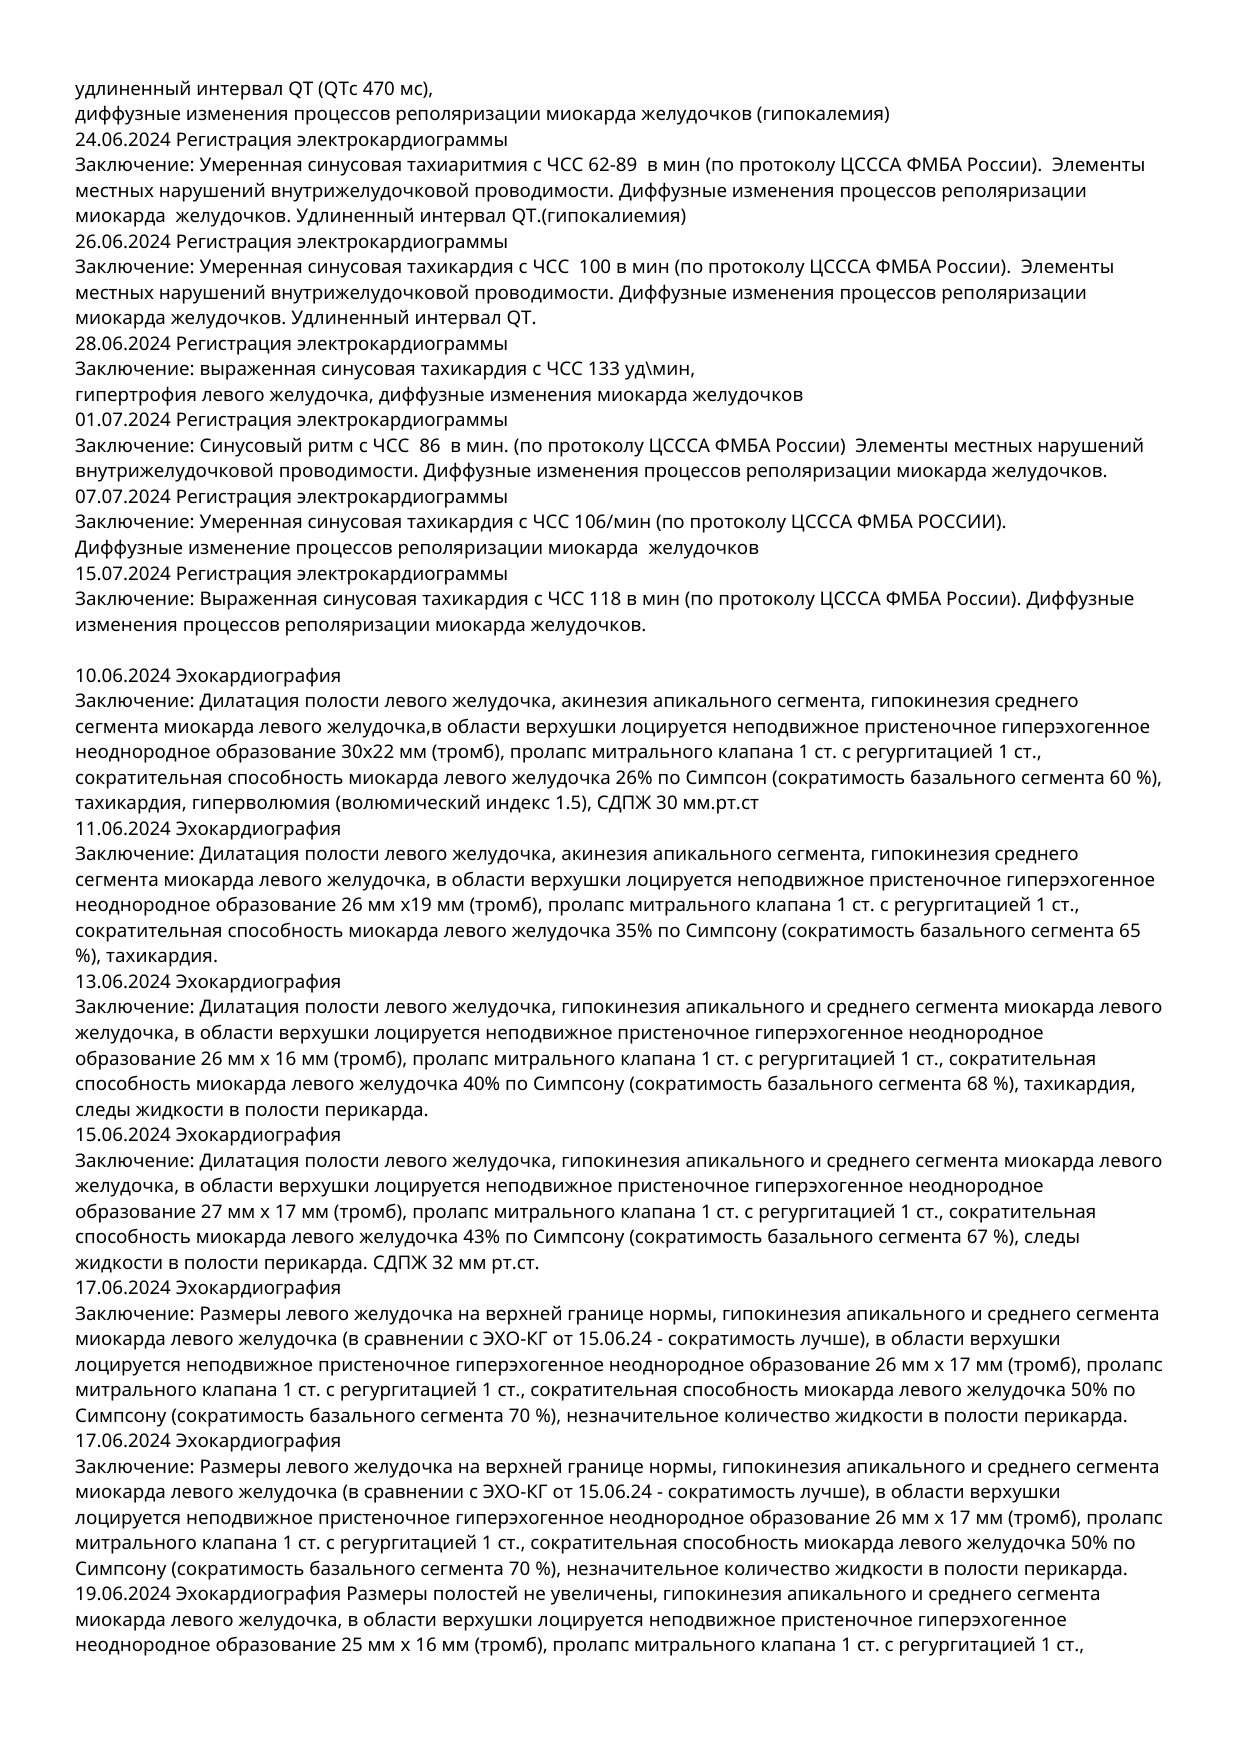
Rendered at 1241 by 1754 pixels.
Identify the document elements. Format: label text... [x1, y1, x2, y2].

text 10.06.2024 Эхокардиография [75, 662, 1165, 687]
text 24.06.2024 Регистрация электрокардиограммы [75, 126, 1165, 152]
text Заключение: Умеренная синусовая тахикардия с ЧСС 100 в мин (по протоколу ЦСССА ФМБА России). Элементы местных нарушений внутрижелудочковой проводимости. Диффузные изменения процессов реполяризации миокарда желудочков. Удлиненный интервал QT. [75, 254, 1165, 330]
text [75, 1581, 1165, 1657]
text Заключение: Дилатация полости левого желудочка, акинезия апикального сегмента, гипокинезия среднего сегмента миокарда левого желудочка, в области верхушки лоцируется неподвижное пристеночное гиперэхогенное неоднородное образование 26 мм х19 мм (тромб), пролапс митрального клапана 1 ст. с регургитацией 1 ст., сократительная способность миокарда левого желудочка 35% по Симпсону (сократимость базального сегмента 65 %), тахикардия. [75, 841, 1165, 968]
text Заключение: Размеры левого желудочка на верхней границе нормы, гипокинезия апикального и среднего сегмента миокарда левого желудочка (в сравнении с ЭХО-КГ от 15.06.24 - сократимость лучше), в области верхушки лоцируется неподвижное пристеночное гиперэхогенное неоднородное образование 26 мм х 17 мм (тромб), пролапс митрального клапана 1 ст. с регургитацией 1 ст., сократительная способность миокарда левого желудочка 50% по Симпсону (сократимость базального сегмента 70 %), незначительное количество жидкости в полости перикарда. [75, 1453, 1165, 1581]
text 13.06.2024 Эхокардиография [75, 968, 1165, 994]
text 28.06.2024 Регистрация электрокардиограммы [75, 330, 1165, 356]
text Заключение: Дилатация полости левого желудочка, гипокинезия апикального и среднего сегмента миокарда левого желудочка, в области верхушки лоцируется неподвижное пристеночное гиперэхогенное неоднородное образование 27 мм х 17 мм (тромб), пролапс митрального клапана 1 ст. с регургитацией 1 ст., сократительная способность миокарда левого желудочка 43% по Симпсону (сократимость базального сегмента 67 %), следы жидкости в полости перикарда. СДПЖ 32 мм рт.ст. [75, 1147, 1165, 1274]
text гипертрофия левого желудочка, диффузные изменения миокарда желудочков [75, 381, 1165, 407]
text Заключение: Выраженная синусовая тахикардия с ЧСС 118 в мин (по протоколу ЦСССА ФМБА России). Диффузные изменения процессов реполяризации миокарда желудочков. [75, 585, 1165, 636]
text 17.06.2024 Эхокардиография [75, 1274, 1165, 1300]
text 15.07.2024 Регистрация электрокардиограммы [75, 560, 1165, 585]
text 01.07.2024 Регистрация электрокардиограммы [75, 407, 1165, 432]
text Заключение: Умеренная синусовая тахиаритмия с ЧСС 62-89 в мин (по протоколу ЦСССА ФМБА России). Элементы местных нарушений внутрижелудочковой проводимости. Диффузные изменения процессов реполяризации миокарда желудочков. Удлиненный интервал QT.(гипокалиемия) [75, 152, 1165, 228]
text Заключение: Размеры левого желудочка на верхней границе нормы, гипокинезия апикального и среднего сегмента миокарда левого желудочка (в сравнении с ЭХО-КГ от 15.06.24 - сократимость лучше), в области верхушки лоцируется неподвижное пристеночное гиперэхогенное неоднородное образование 26 мм х 17 мм (тромб), пролапс митрального клапана 1 ст. с регургитацией 1 ст., сократительная способность миокарда левого желудочка 50% по Симпсону (сократимость базального сегмента 70 %), незначительное количество жидкости в полости перикарда. [75, 1300, 1165, 1428]
text 17.06.2024 Эхокардиография [75, 1428, 1165, 1453]
text Заключение: Умеренная синусовая тахикардия с ЧСС 106/мин (по протоколу ЦСССА ФМБА РОССИИ). [75, 509, 1165, 534]
text Заключение: Синусовый ритм с ЧСС 86 в мин. (по протоколу ЦСССА ФМБА России) Элементы местных нарушений внутрижелудочковой проводимости. Диффузные изменения процессов реполяризации миокарда желудочков. [75, 432, 1165, 483]
text 15.06.2024 Эхокардиография [75, 1121, 1165, 1147]
text удлиненный интервал QT (QTc 470 мс), [75, 75, 1165, 101]
text Заключение: выраженная синусовая тахикардия с ЧСС 133 уд\мин, [75, 356, 1165, 381]
text 07.07.2024 Регистрация электрокардиограммы [75, 483, 1165, 509]
text 26.06.2024 Регистрация электрокардиограммы [75, 228, 1165, 254]
text Заключение: Дилатация полости левого желудочка, гипокинезия апикального и среднего сегмента миокарда левого желудочка, в области верхушки лоцируется неподвижное пристеночное гиперэхогенное неоднородное образование 26 мм х 16 мм (тромб), пролапс митрального клапана 1 ст. с регургитацией 1 ст., сократительная способность миокарда левого желудочка 40% по Симпсону (сократимость базального сегмента 68 %), тахикардия, следы жидкости в полости перикарда. [75, 994, 1165, 1121]
text 11.06.2024 Эхокардиография [75, 815, 1165, 841]
text Заключение: Дилатация полости левого желудочка, акинезия апикального сегмента, гипокинезия среднего сегмента миокарда левого желудочка,в области верхушки лоцируется неподвижное пристеночное гиперэхогенное неоднородное образование 30х22 мм (тромб), пролапс митрального клапана 1 ст. с регургитацией 1 ст., сократительная способность миокарда левого желудочка 26% по Симпсон (сократимость базального сегмента 60 %), тахикардия, гиперволюмия (волюмический индекс 1.5), СДПЖ 30 мм.рт.ст [75, 687, 1165, 815]
text Диффузные изменение процессов реполяризации миокарда желудочков [75, 534, 1165, 560]
text диффузные изменения процессов реполяризации миокарда желудочков (гипокалемия) [75, 101, 1165, 126]
